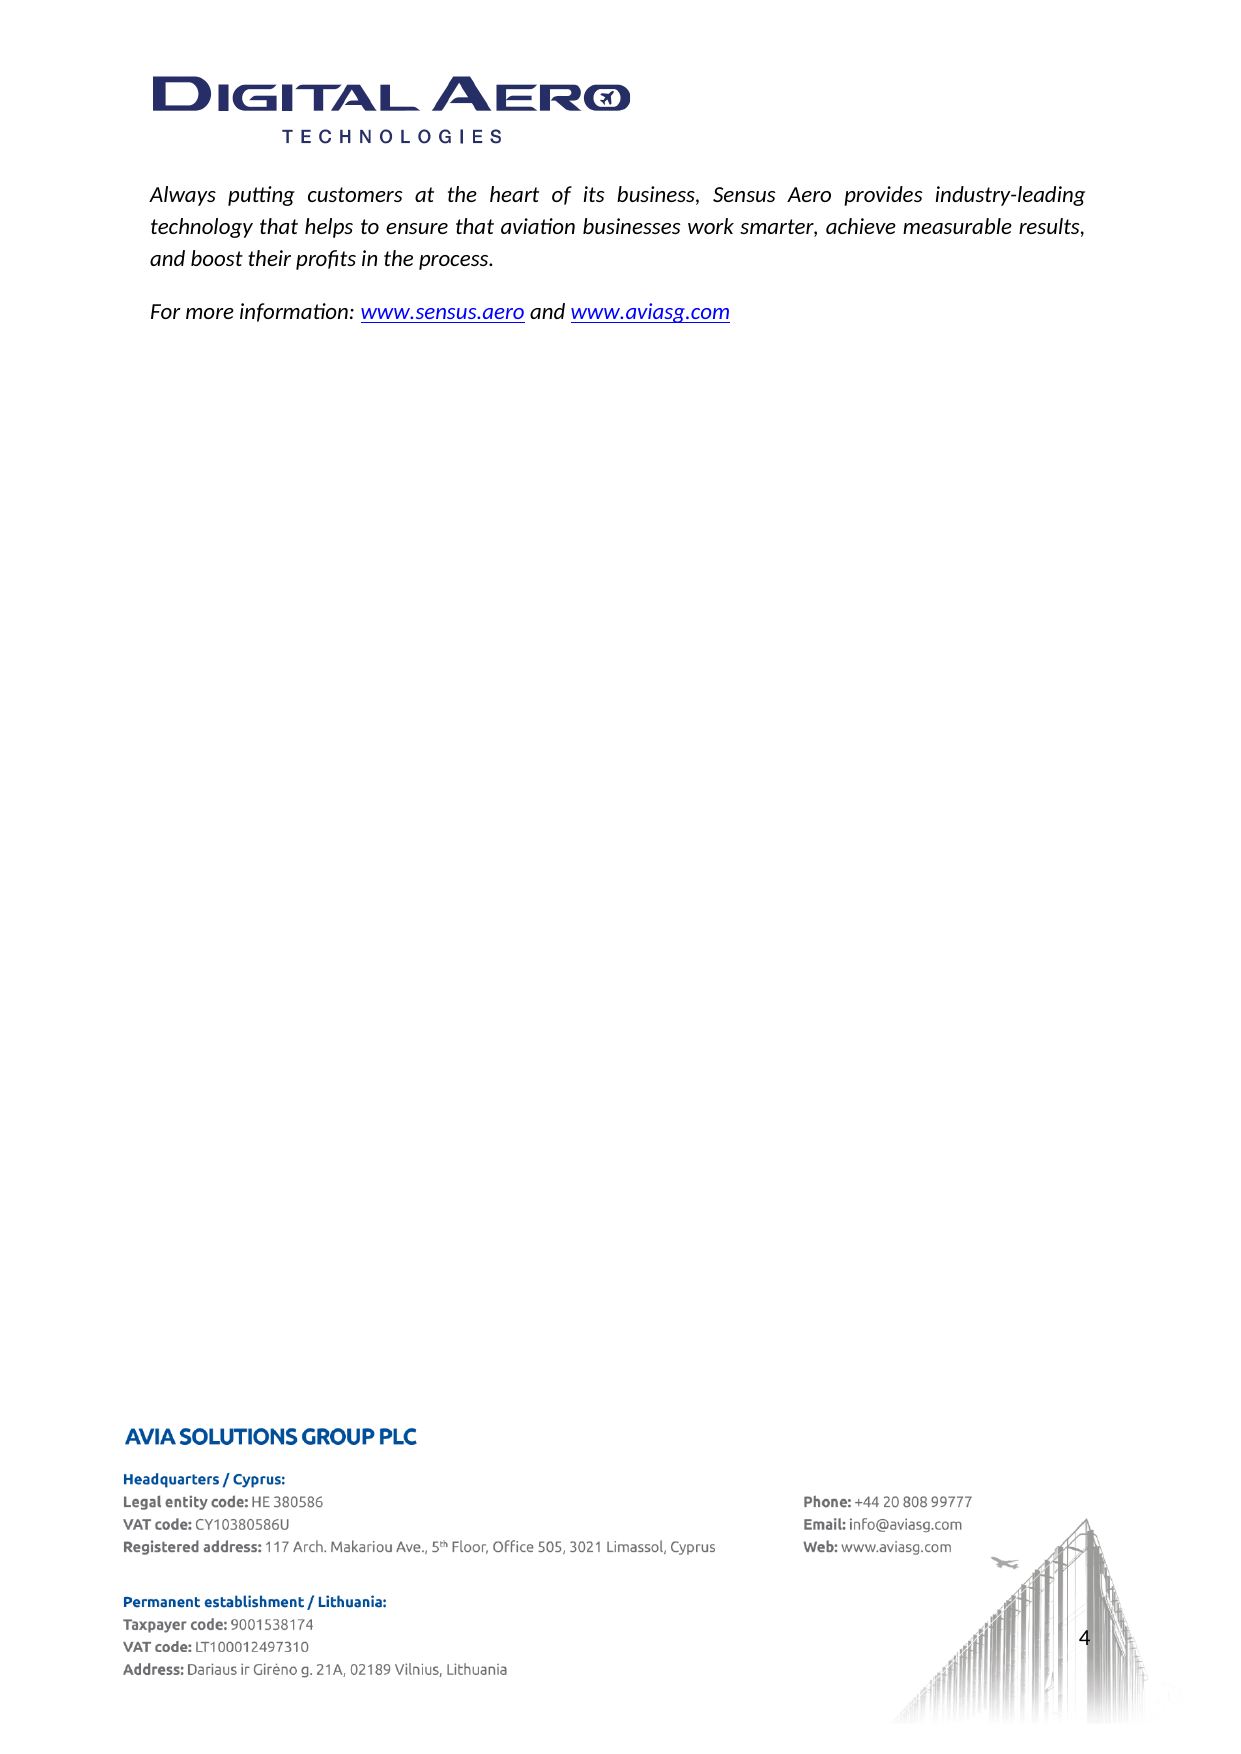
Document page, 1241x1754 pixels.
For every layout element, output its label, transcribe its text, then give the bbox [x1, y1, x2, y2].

picture [2, 1331, 1241, 1725]
picture [150, 75, 630, 145]
text For more information: www.sensus.aero and www.aviasg.com [150, 297, 1090, 325]
text Always putting customers at the heart of its business, Sensus Aero provides industry-leading technology that helps to ensure that aviation businesses work smarter, achieve measurable results, and boost their profits in the process. [150, 180, 1090, 272]
